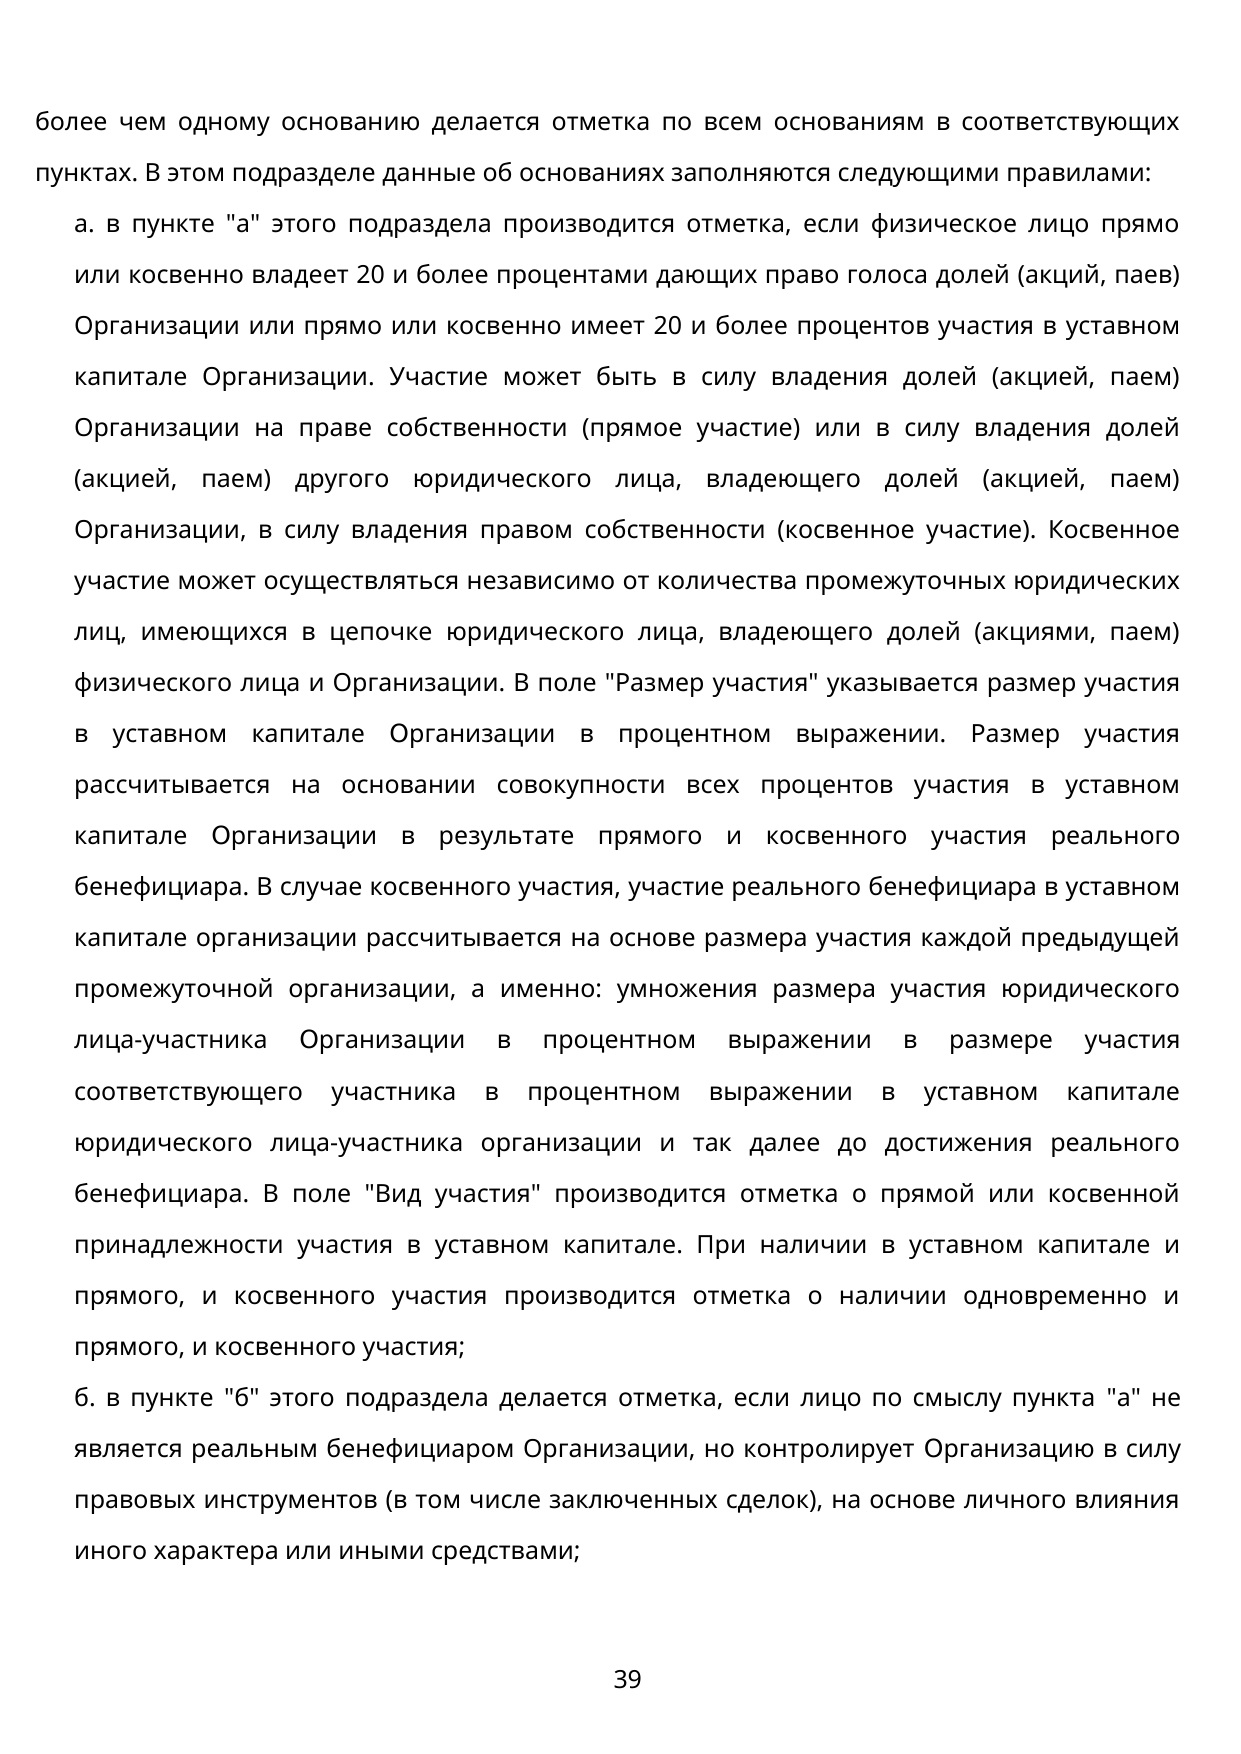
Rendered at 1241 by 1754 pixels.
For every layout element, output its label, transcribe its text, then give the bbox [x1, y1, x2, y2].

text а. в пункте "а" этого подраздела производится отметка, если физическое лицо прямо или косвенно владеет 20 и более процентами дающих право голоса долей (акций, паев) Организации или прямо или косвенно имеет 20 и более процентов участия в уставном капитале Организации. Участие может быть в силу владения долей (акцией, паем) Организации на праве собственности (прямое участие) или в силу владения долей (акцией, паем) другого юридического лица, владеющего долей (акцией, паем) Организации, в силу владения правом собственности (косвенное участие). Косвенное участие может осуществляться независимо от количества промежуточных юридических лиц, имеющихся в цепочке юридического лица, владеющего долей (акциями, паем) физического лица и Организации. В поле "Размер участия" указывается размер участия в уставном капитале Օрганизации в процентном выражении. Размер участия рассчитывается на основании совокупности всех процентов участия в уставном капитале Օрганизации в результате прямого и косвенного участия реального бенефициара. В случае косвенного участия, участие реального бенефициара в уставном капитале организации рассчитывается на основе размера участия каждой предыдущей промежуточной организации, а именно: умножения размера участия юридического лица-участника Օрганизации в процентном выражении в размере участия соответствующего участника в процентном выражении в уставном капитале юридического лица-участника организации и так далее до достижения реального бенефициара. В поле "Вид участия" производится отметка о прямой или косвенной принадлежности участия в уставном капитале. При наличии в уставном капитале и прямого, и косвенного участия производится отметка о наличии одновременно и прямого, и косвенного участия; [74, 206, 1181, 1362]
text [35, 103, 1181, 188]
text б. в пункте "б" этого подраздела делается отметка, если лицо по смыслу пункта "а" не является реальным бенефициаром Организации, но контролирует Օрганизацию в силу правовых инструментов (в том числе заключенных сделок), на основе личного влияния иного характера или иными средствами; [74, 1379, 1181, 1567]
